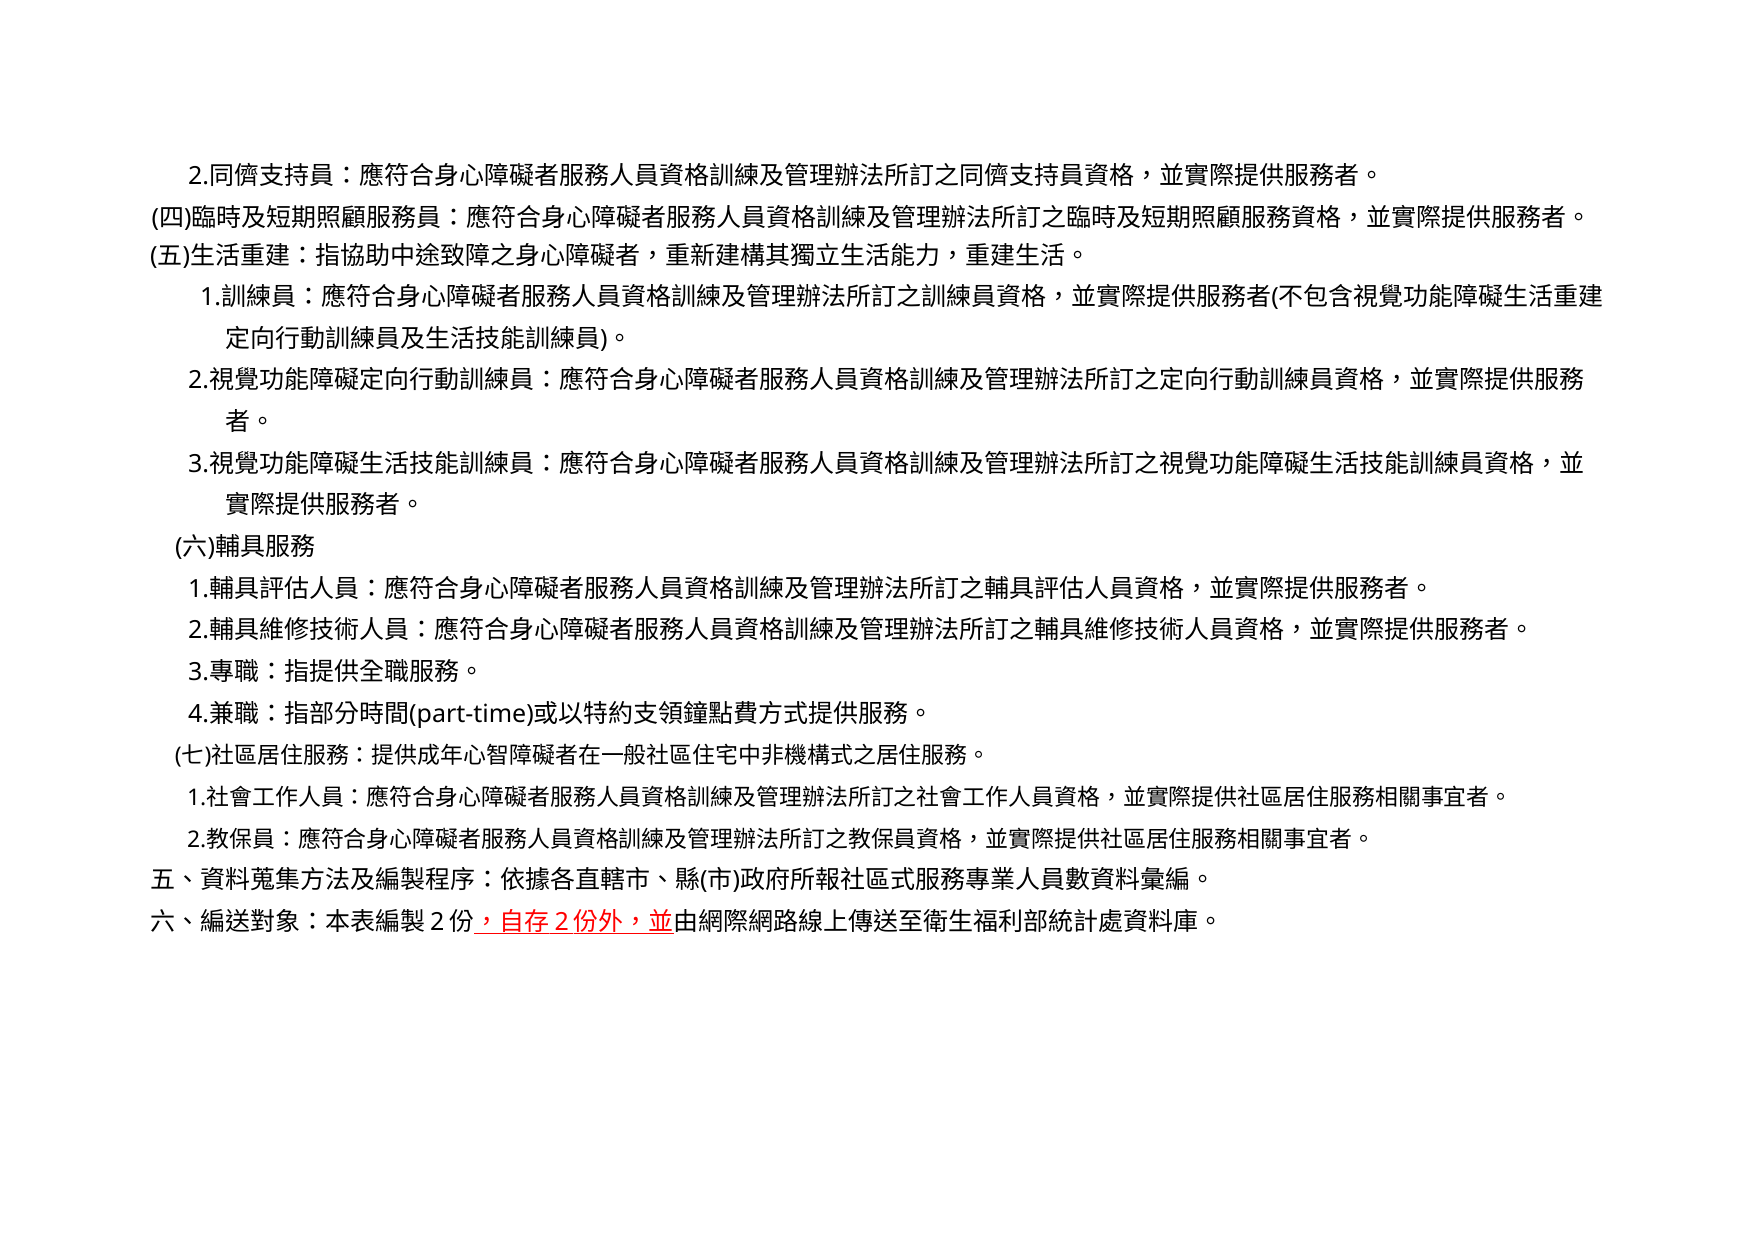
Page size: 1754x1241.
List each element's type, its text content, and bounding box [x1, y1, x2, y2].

text 1.輔具評估人員：應符合身心障礙者服務人員資格訓練及管理辦法所訂之輔具評估人員資格，並實際提供服務者。 [175, 564, 1606, 606]
text (四)臨時及短期照顧服務員：應符合身心障礙者服務人員資格訓練及管理辦法所訂之臨時及短期照顧服務資格，並實際提供服務者。 [151, 193, 1606, 235]
text 2.教保員：應符合身心障礙者服務人員資格訓練及管理辦法所訂之教保員資格，並實際提供社區居住服務相關事宜者。 [175, 814, 1606, 856]
text (六)輔具服務 [175, 522, 1606, 564]
text 1.社會工作人員：應符合身心障礙者服務人員資格訓練及管理辦法所訂之社會工作人員資格，並實際提供社區居住服務相關事宜者。 [175, 772, 1606, 814]
text 五、資料蒐集方法及編製程序：依據各直轄市、縣(市)政府所報社區式服務專業人員數資料彙編。 [150, 856, 1606, 897]
text 2.視覺功能障礙定向行動訓練員：應符合身心障礙者服務人員資格訓練及管理辦法所訂之定向行動訓練員資格，並實際提供服務者。 [175, 356, 1606, 439]
text 2.輔具維修技術人員：應符合身心障礙者服務人員資格訓練及管理辦法所訂之輔具維修技術人員資格，並實際提供服務者。 [175, 606, 1606, 647]
text 1.訓練員：應符合身心障礙者服務人員資格訓練及管理辦法所訂之訓練員資格，並實際提供服務者(不包含視覺功能障礙生活重建定向行動訓練員及生活技能訓練員)。 [200, 272, 1606, 356]
text 六、編送對象：本表編製2份，自存2份外，並由網際網路線上傳送至衛生福利部統計處資料庫。 [150, 897, 1606, 939]
text 4.兼職：指部分時間(part-time)或以特約支領鐘點費方式提供服務。 [175, 689, 1606, 731]
text 3.專職：指提供全職服務。 [175, 647, 1606, 689]
text (七)社區居住服務：提供成年心智障礙者在一般社區住宅中非機構式之居住服務。 [174, 731, 1606, 772]
text (五)生活重建：指協助中途致障之身心障礙者，重新建構其獨立生活能力，重建生活。 [150, 235, 1606, 272]
text 3.視覺功能障礙生活技能訓練員：應符合身心障礙者服務人員資格訓練及管理辦法所訂之視覺功能障礙生活技能訓練員資格，並實際提供服務者。 [175, 439, 1606, 522]
text 2.同儕支持員：應符合身心障礙者服務人員資格訓練及管理辦法所訂之同儕支持員資格，並實際提供服務者。 [175, 151, 1606, 193]
